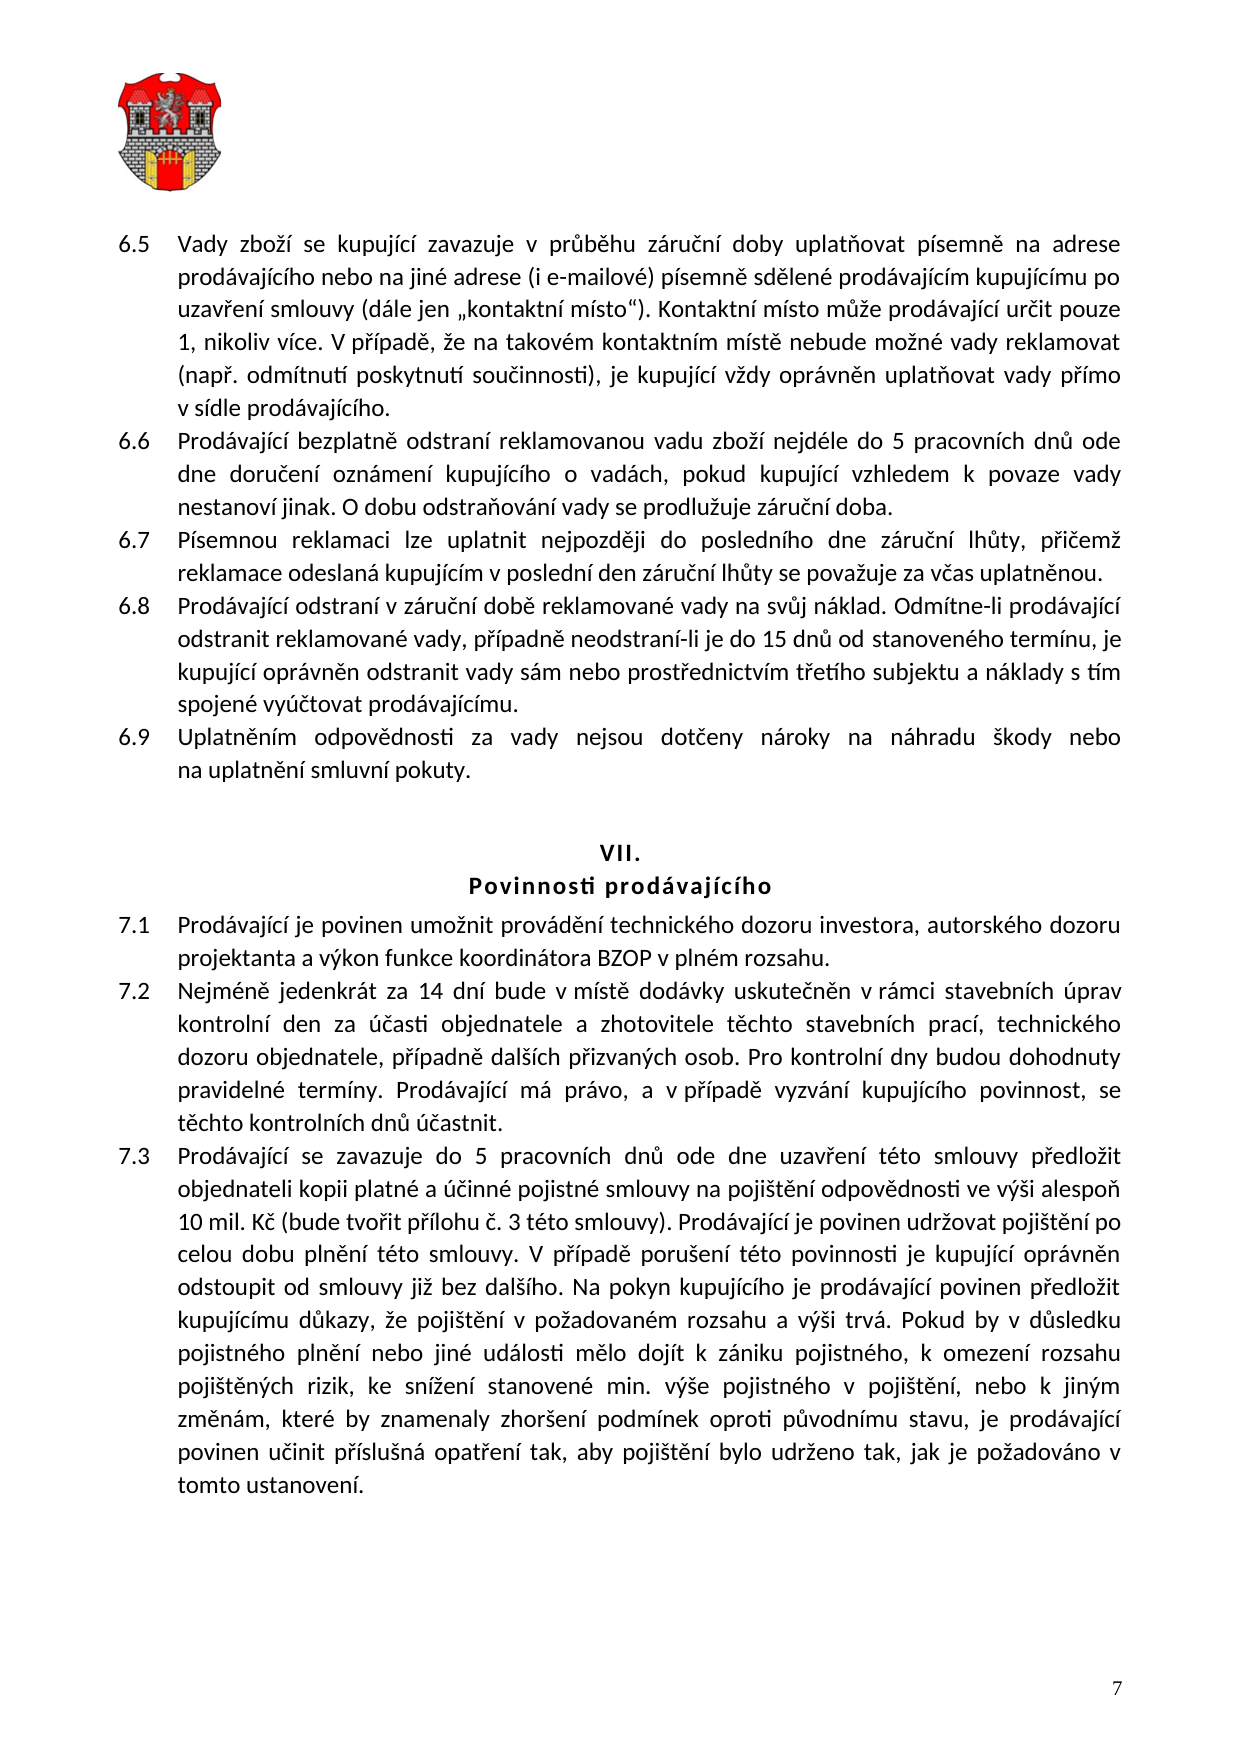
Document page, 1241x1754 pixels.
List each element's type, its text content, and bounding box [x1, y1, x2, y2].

subtitle Povinnosti prodávajícího [118, 870, 1122, 901]
list 7.1 Prodávající je povinen umožnit provádění technického dozoru investora, autorského dozoru projektanta a výkon funkce koordinátora BZOP v plném rozsahu. [118, 909, 1122, 973]
list 6.8 Prodávající odstraní v záruční době reklamované vady na svůj náklad. Odmítne-li prodávající odstranit reklamované vady, případně neodstraní-li je do 15 dnů od stanoveného termínu, je kupující oprávněn odstranit vady sám nebo prostřednictvím třetího subjektu a náklady s tím spojené vyúčtovat prodávajícímu. [118, 590, 1122, 719]
list 6.5 Vady zboží se kupující zavazuje v průběhu záruční doby uplatňovat písemně na adrese prodávajícího nebo na jiné adrese (i e-mailové) písemně sdělené prodávajícím kupujícímu po uzavření smlouvy (dále jen „kontaktní místo“). Kontaktní místo může prodávající určit pouze 1, nikoliv více. V případě, že na takovém kontaktním místě nebude možné vady reklamovat (např. odmítnutí poskytnutí součinnosti), je kupující vždy oprávněn uplatňovat vady přímo v sídle prodávajícího. [118, 228, 1122, 423]
list 7.2 Nejméně jedenkrát za 14 dní bude v místě dodávky uskutečněn v rámci stavebních úprav kontrolní den za účasti objednatele a zhotovitele těchto stavebních prací, technického dozoru objednatele, případně dalších přizvaných osob. Pro kontrolní dny budou dohodnuty pravidelné termíny. Prodávající má právo, a v případě vyzvání kupujícího povinnost, se těchto kontrolních dnů účastnit. [118, 975, 1122, 1137]
list 7.3 Prodávající se zavazuje do 5 pracovních dnů ode dne uzavření této smlouvy předložit objednateli kopii platné a účinné pojistné smlouvy na pojištění odpovědnosti ve výši alespoň 10 mil. Kč (bude tvořit přílohu č. 3 této smlouvy). Prodávající je povinen udržovat pojištění po celou dobu plnění této smlouvy. V případě porušení této povinnosti je kupující oprávněn odstoupit od smlouvy již bez dalšího. Na pokyn kupujícího je prodávající povinen předložit kupujícímu důkazy, že pojištění v požadovaném rozsahu a výši trvá. Pokud by v důsledku pojistného plnění nebo jiné události mělo dojít k zániku pojistného, k omezení rozsahu pojištěných rizik, ke snížení stanovené min. výše pojistného v pojištění, nebo k jiným změnám, které by znamenaly zhoršení podmínek oproti původnímu stavu, je prodávající povinen učinit příslušná opatření tak, aby pojištění bylo udrženo tak, jak je požadováno v tomto ustanovení. [118, 1140, 1122, 1499]
list 6.7 Písemnou reklamaci lze uplatnit nejpozději do posledního dne záruční lhůty, přičemž reklamace odeslaná kupujícím v poslední den záruční lhůty se považuje za včas uplatněnou. [118, 524, 1122, 587]
picture [118, 73, 222, 192]
subtitle VII. [118, 837, 1122, 868]
list 6.9 Uplatněním odpovědnosti za vady nejsou dotčeny nároky na náhradu škody nebo na uplatnění smluvní pokuty. [118, 722, 1122, 785]
list 6.6 Prodávající bezplatně odstraní reklamovanou vadu zboží nejdéle do 5 pracovních dnů ode dne doručení oznámení kupujícího o vadách, pokud kupující vzhledem k povaze vady nestanoví jinak. O dobu odstraňování vady se prodlužuje záruční doba. [118, 425, 1122, 522]
